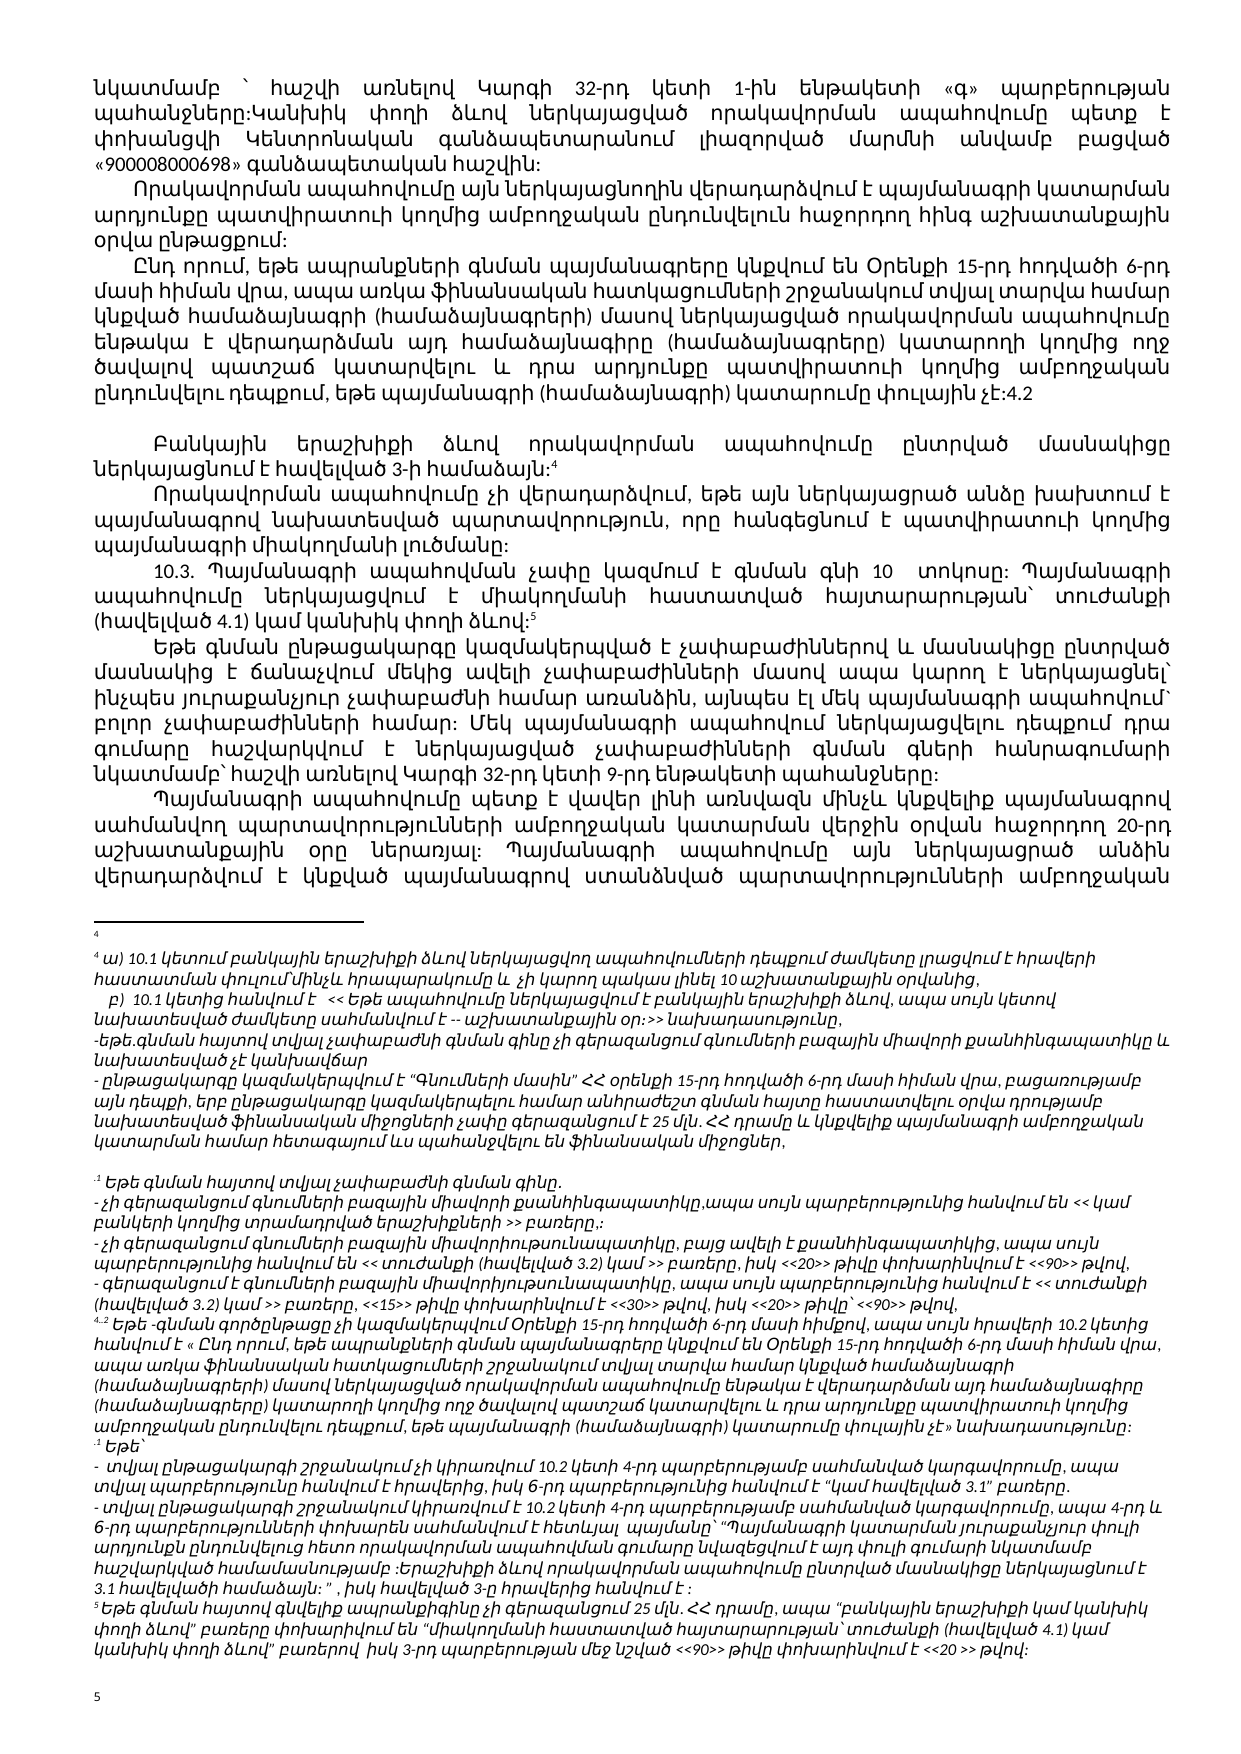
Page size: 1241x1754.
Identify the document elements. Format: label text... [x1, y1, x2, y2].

text Ընդ որում, եթե ապրանքների գնման պայմանագրերը կնքվում են Օրենքի 15-րդ հոդվածի 6-րդ մասի հիման վրա, ապա առկա ֆինանսական հատկացումների շրջանակում տվյալ տարվա համար կնքված համաձայնագրի (համաձայնագրերի) մասով ներկայացված որակավորման ապահովումը ենթակա է վերադարձման այդ համաձայնագիրը (համաձայնագրերը) կատարողի կողմից ողջ ծավալով պատշաճ կատարվելու և դրա արդյունքը պատվիրատուի կողմից ամբողջական ընդունվելու դեպքում, եթե պայմանագրի (համաձայնագրի) կատարումը փուլային չէ:4.2 [94, 253, 1171, 405]
text Որակավորման ապահովումը չի վերադարձվում, եթե այն ներկայացրած անձը խախտում է պայմանագրով նախատեսված պարտավորություն, որը հանգեցնում է պատվիրատուի կողմից պայմանագրի միակողմանի լուծմանը: [94, 482, 1171, 558]
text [94, 75, 1171, 177]
text Եթե գնման ընթացակարգը կազմակերպված է չափաբաժիններով և մասնակիցը ընտրված մասնակից է ճանաչվում մեկից ավելի չափաբաժինների մասով ապա կարող է ներկայացնել՝ ինչպես յուրաքանչյուր չափաբաժնի համար առանձին, այնպես էլ մեկ պայմանագրի ապահովում` բոլոր չափաբաժինների համար: Մեկ պայմանագրի ապահովում ներկայացվելու դեպքում դրա գումարը հաշվարկվում է ներկայացված չափաբաժինների գնման գների հանրագումարի նկատմամբ՝ հաշվի առնելով Կարգի 32-րդ կետի 9-րդ ենթակետի պահանջները: [94, 634, 1171, 787]
text Բանկային երաշխիքի ձևով որակավորման ապահովումը ընտրված մասնակիցը ներկայացնում է հավելված 3-ի համաձայն: [94, 431, 1171, 482]
text Որակավորման ապահովումը այն ներկայացնողին վերադարձվում է պայմանագրի կատարման արդյունքը պատվիրատուի կողմից ամբողջական ընդունվելուն հաջորդող հինգ աշխատանքային օրվա ընթացքում: [94, 177, 1171, 253]
text 10.3. Պայմանագրի ապահովման չափը կազմում է գնման գնի 10 տոկոսը: Պայմանագրի ապահովումը ներկայացվում է միակողմանի հաստատված հայտարարության՝ տուժանքի (հավելված 4.1) կամ կանխիկ փողի ձևով: [94, 558, 1171, 634]
text Պայմանագրի ապահովումը պետք է վավեր լինի առնվազն մինչև կնքվելիք պայմանագրով սահմանվող պարտավորությունների ամբողջական կատարման վերջին օրվան հաջորդող 20-րդ աշխատանքային օրը ներառյալ: Պայմանագրի ապահովումը այն ներկայացրած անձին վերադարձվում է կնքված պայմանագրով ստանձնված պարտավորությունների ամբողջական կատարման դեպքում՝ ամբողջական պարտավորությունների կատարման ժամկետը լրանալուն հաջորդող 5 աշխատանքային օրվա ընթացքում: [94, 787, 1171, 888]
